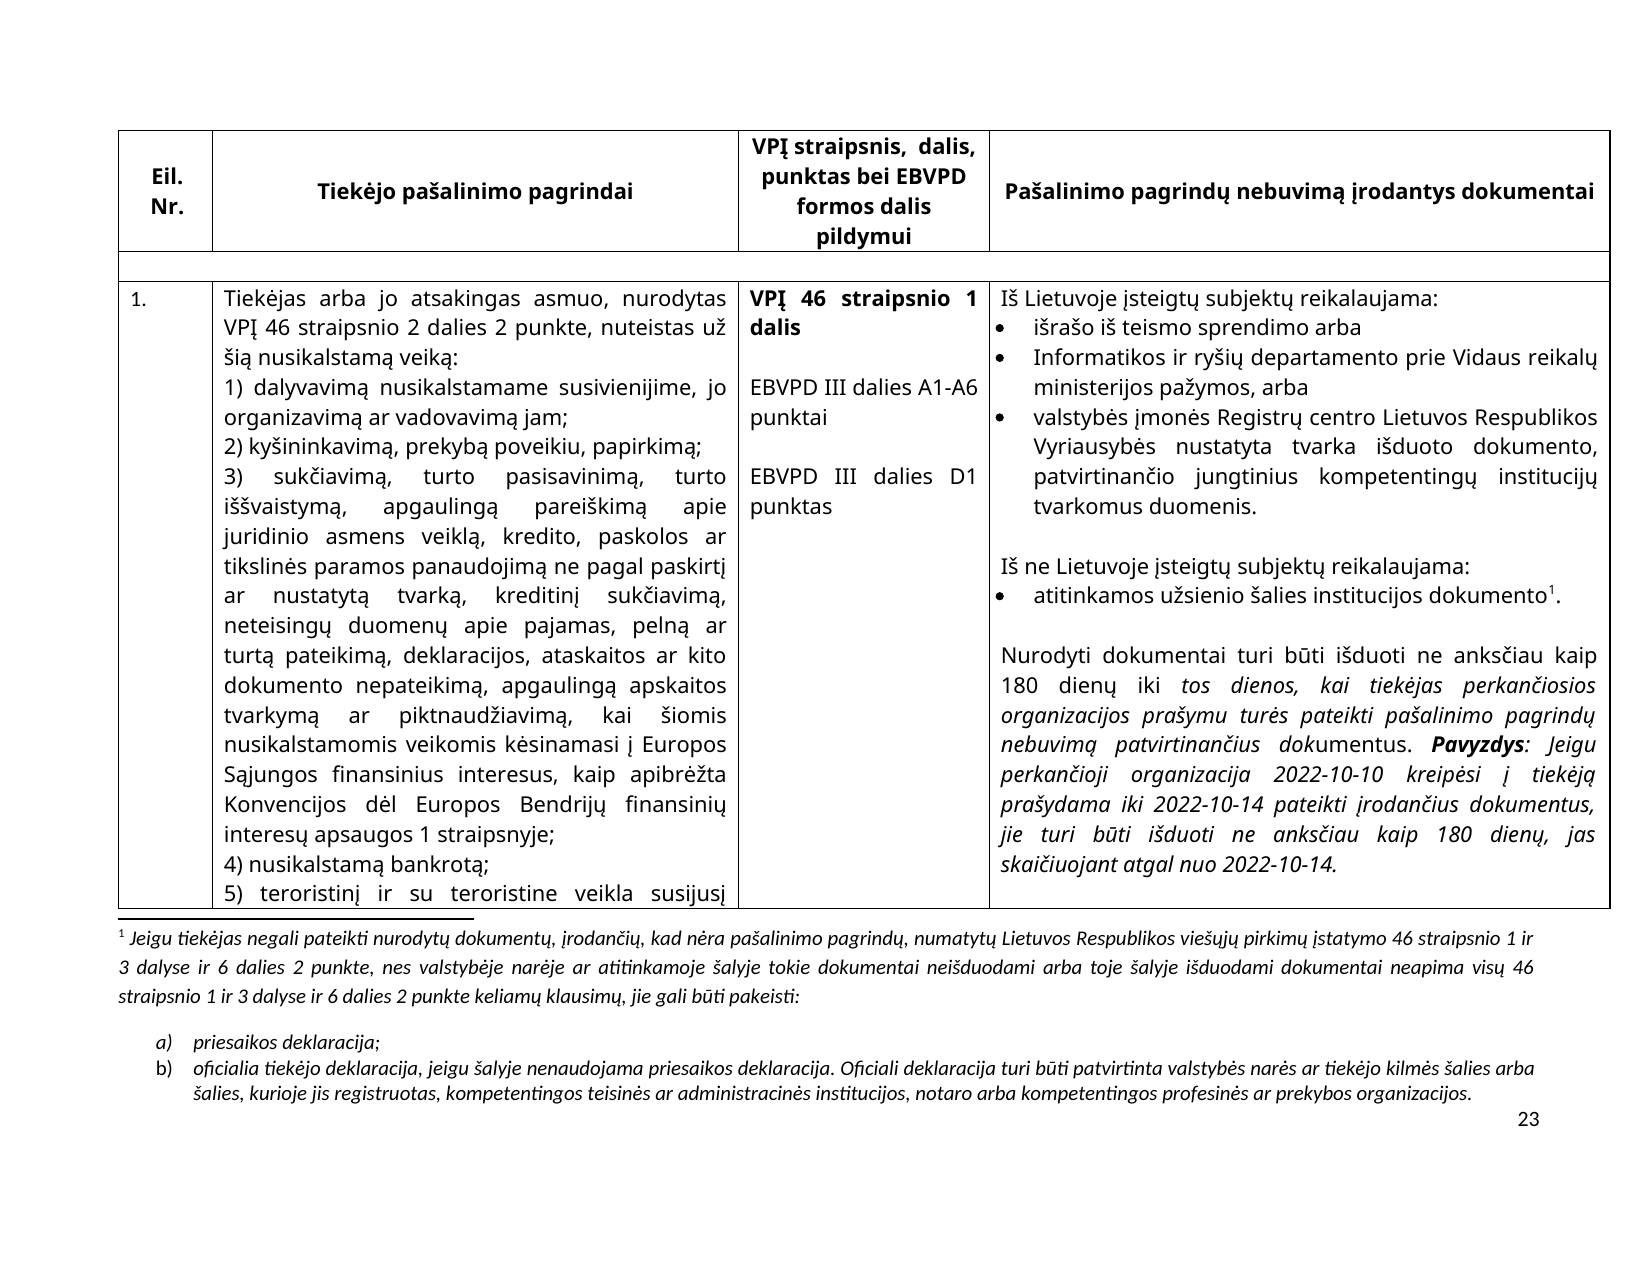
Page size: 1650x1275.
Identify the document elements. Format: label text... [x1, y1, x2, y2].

table_header Eil. Nr. [119, 131, 212, 251]
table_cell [213, 282, 738, 908]
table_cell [739, 282, 989, 908]
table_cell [990, 282, 1609, 908]
table_cell [119, 252, 1609, 281]
table_cell [119, 282, 212, 908]
table_header VPĮ straipsnis, dalis, punktas bei EBVPD formos dalis pildymui [739, 131, 989, 251]
table_header Tiekėjo pašalinimo pagrindai [213, 131, 738, 251]
table_header Pašalinimo pagrindų nebuvimą įrodantys dokumentai [990, 131, 1609, 251]
